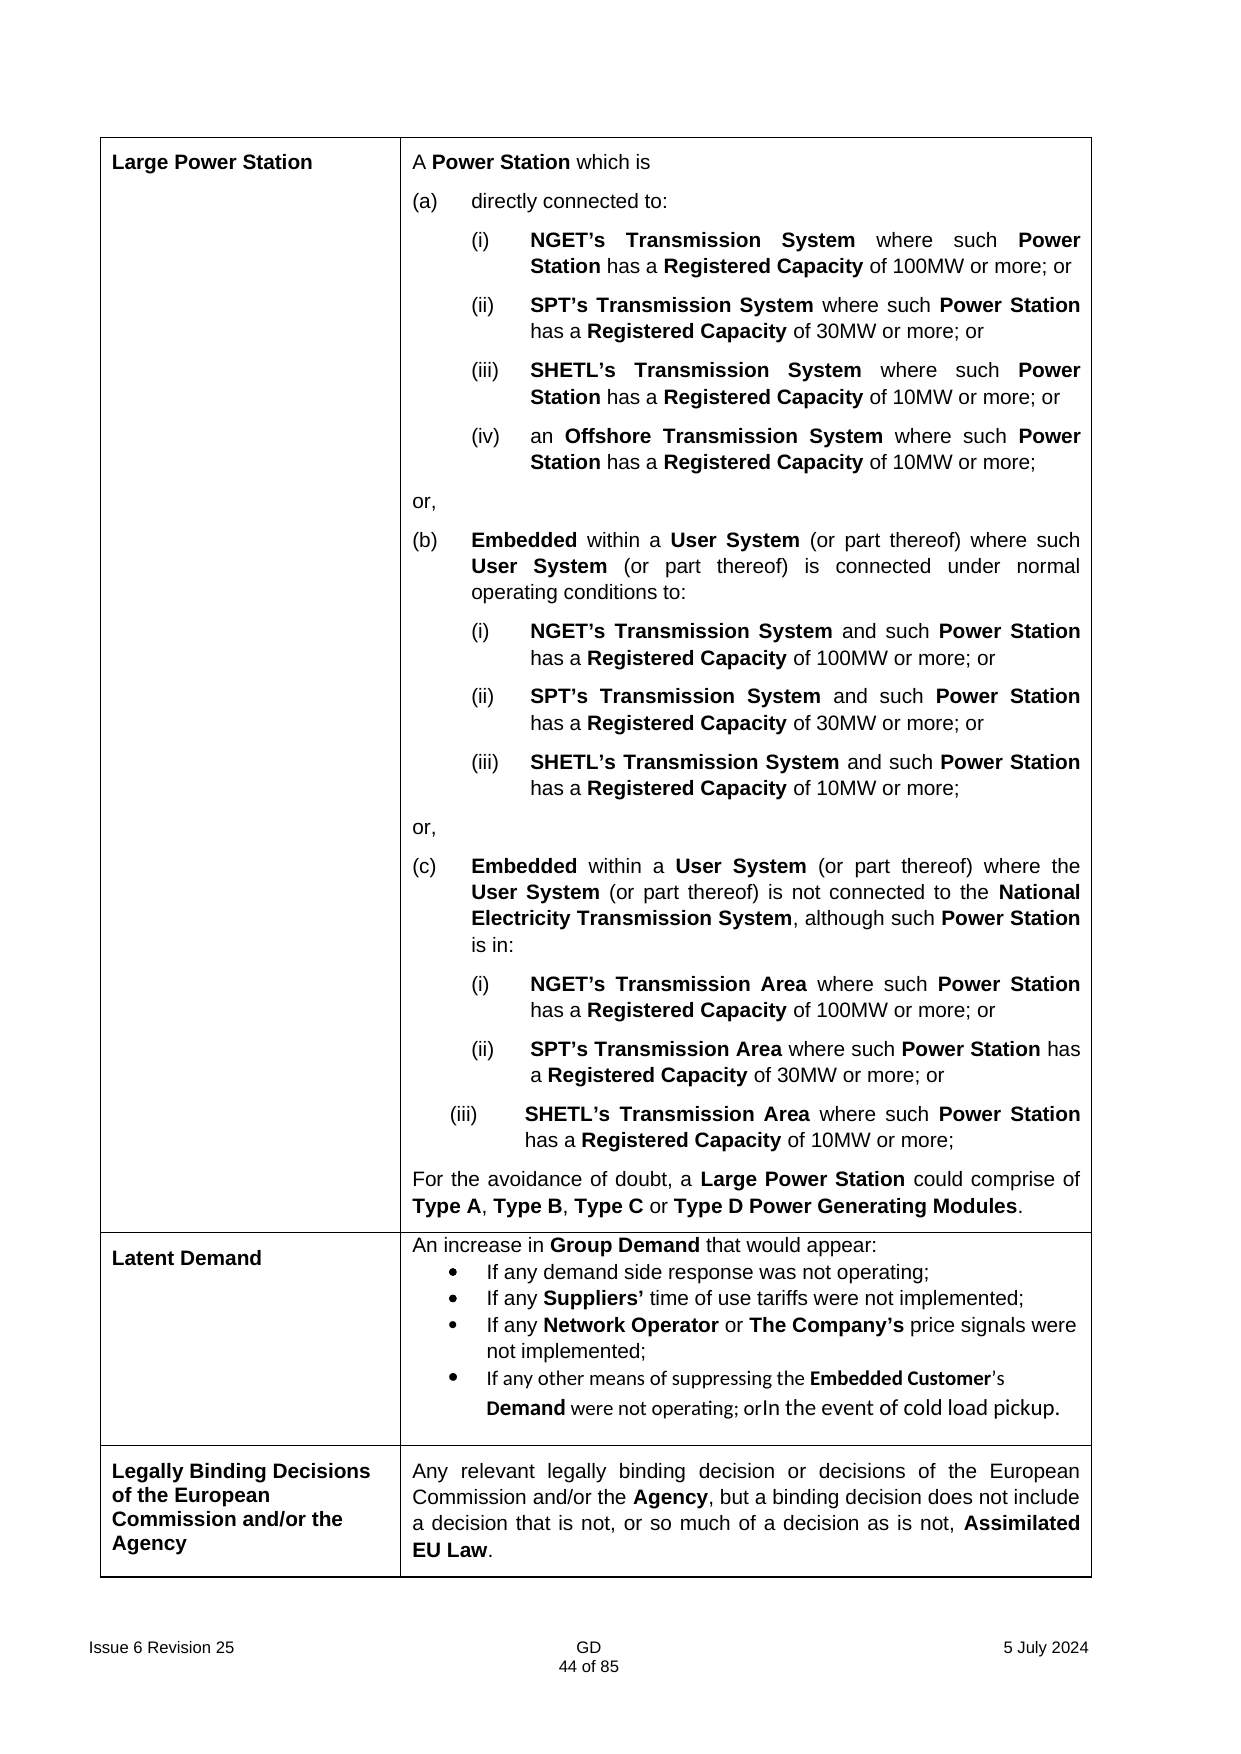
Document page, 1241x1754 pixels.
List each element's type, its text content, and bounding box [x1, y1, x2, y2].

table_cell A Power Station which is (a) directly connected to: (i) NGET’s Transmission System where such Power Station has a Registered Capacity of 100MW or more; or (ii) SPT’s Transmission System where such Power Station has a Registered Capacity of 30MW or more; or (iii) SHETL’s Transmission System where such Power Station has a Registered Capacity of 10MW or more; or (iv) an Offshore Transmission System where such Power Station has a Registered Capacity of 10MW or more; or, (b) Embedded within a User System (or part thereof) where such User System (or part thereof) is connected under normal operating conditions to: (i) NGET’s Transmission System and such Power Station has a Registered Capacity of 100MW or more; or (ii) SPT’s Transmission System and such Power Station has a Registered Capacity of 30MW or more; or (iii) SHETL’s Transmission System and such Power Station has a Registered Capacity of 10MW or more; or, (c) Embedded within a User System (or part thereof) where the User System (or part thereof) is not connected to the National Electricity Transmission System, although such Power Station is in: (i) NGET’s Transmission Area where such Power Station has a Registered Capacity of 100MW or more; or (ii) SPT’s Transmission Area where such Power Station has a Registered Capacity of 30MW or more; or SHETL’s Transmission Area where such Power Station has a Registered Capacity of 10MW or more; For the avoidance of doubt, a Large Power Station could comprise of Type A, Type B, Type C or Type D Power Generating Modules. [401, 138, 1091, 1232]
table_cell Large Power Station [101, 138, 400, 1232]
table_cell Legally Binding Decisions of the European Commission and/or the Agency [101, 1446, 400, 1576]
table_cell An increase in Group Demand that would appear: If any demand side response was not operating; If any Suppliers’ time of use tariffs were not implemented; If any Network Operator or The Company’s price signals were not implemented; If any other means of suppressing the Embedded Customer’s Demand were not operating; orIn the event of cold load pickup. [401, 1233, 1091, 1445]
table_cell Any relevant legally binding decision or decisions of the European Commission and/or the Agency, but a binding decision does not include a decision that is not, or so much of a decision as is not, Assimilated EU Law. [401, 1446, 1091, 1576]
table_cell Latent Demand [101, 1233, 400, 1445]
